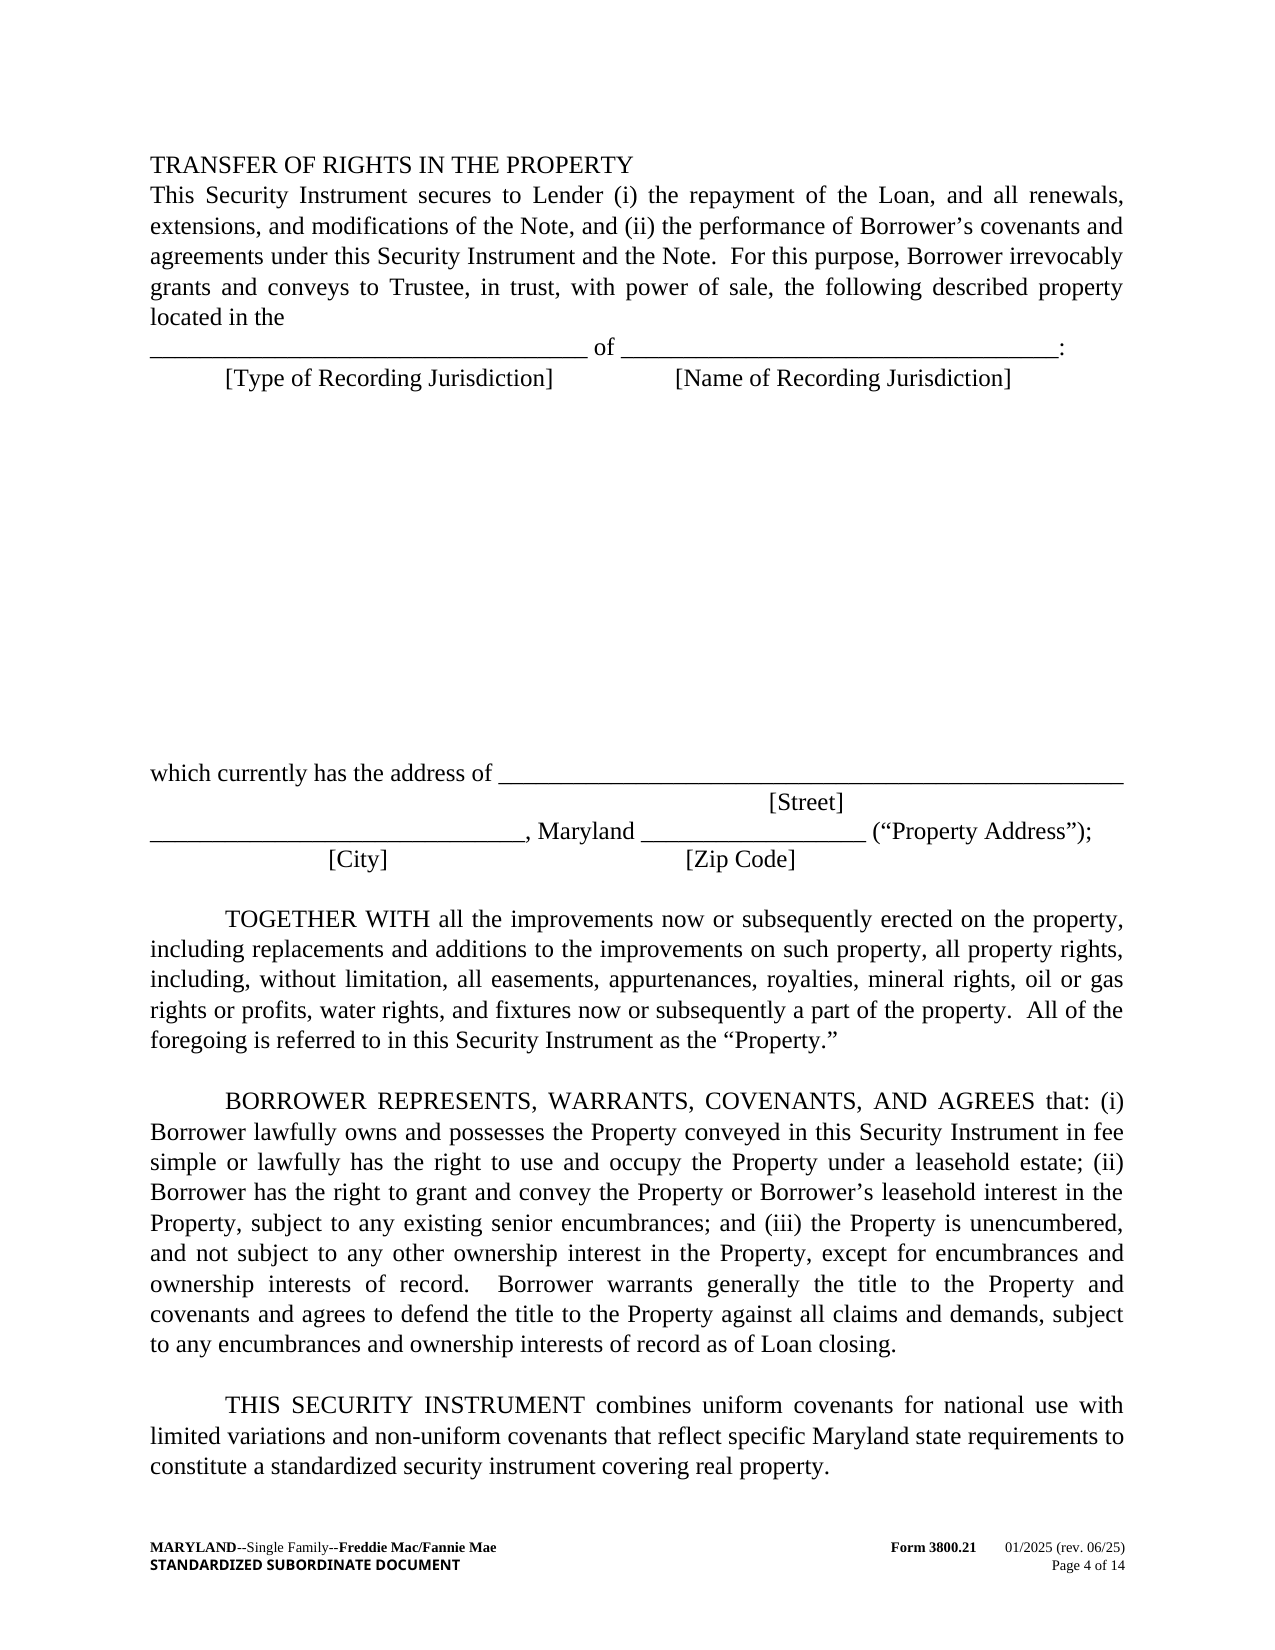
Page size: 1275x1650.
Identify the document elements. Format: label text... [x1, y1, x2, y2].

text THIS SECURITY INSTRUMENT combines uniform covenants for national use with limited variations and non-uniform covenants that reflect specific Maryland state requirements to constitute a standardized security instrument covering real property. [150, 1390, 1125, 1480]
text This Security Instrument secures to Lender (i) the repayment of the Loan, and all renewals, extensions, and modifications of the Note, and (ii) the performance of Borrower’s covenants and agreements under this Security Instrument and the Note. For this purpose, Borrower irrevocably grants and conveys to Trustee, in trust, with power of sale, the following described property located in the [150, 180, 1125, 331]
text [Street] [769, 787, 1125, 816]
text which currently has the address of __________________________________________________ [150, 758, 1125, 787]
text BORROWER REPRESENTS, WARRANTS, COVENANTS, AND AGREES that: (i) Borrower lawfully owns and possesses the Property conveyed in this Security Instrument in fee simple or lawfully has the right to use and occupy the Property under a leasehold estate; (ii) Borrower has the right to grant and convey the Property or Borrower’s leasehold interest in the Property, subject to any existing senior encumbrances; and (iii) the Property is unencumbered, and not subject to any other ownership interest in the Property, except for encumbrances and ownership interests of record. Borrower warrants generally the title to the Property and covenants and agrees to defend the title to the Property against all claims and demands, subject to any encumbrances and ownership interests of record as of Loan closing. [150, 1086, 1125, 1358]
text [City] [Zip Code] [328, 844, 1125, 873]
text TOGETHER WITH all the improvements now or subsequently erected on the property, including replacements and additions to the improvements on such property, all property rights, including, without limitation, all easements, appurtenances, royalties, mineral rights, oil or gas rights or profits, water rights, and fixtures now or subsequently a part of the property. All of the foregoing is referred to in this Security Instrument as the “Property.” [150, 904, 1125, 1054]
text ______________________________, Maryland __________________ (“Property Address”); [150, 816, 1125, 844]
text ___________________________________ of ___________________________________: [150, 332, 1125, 361]
text [Type of Recording Jurisdiction] [Name of Recording Jurisdiction] [150, 363, 1125, 392]
text TRANSFER OF RIGHTS IN THE PROPERTY [150, 150, 1125, 179]
